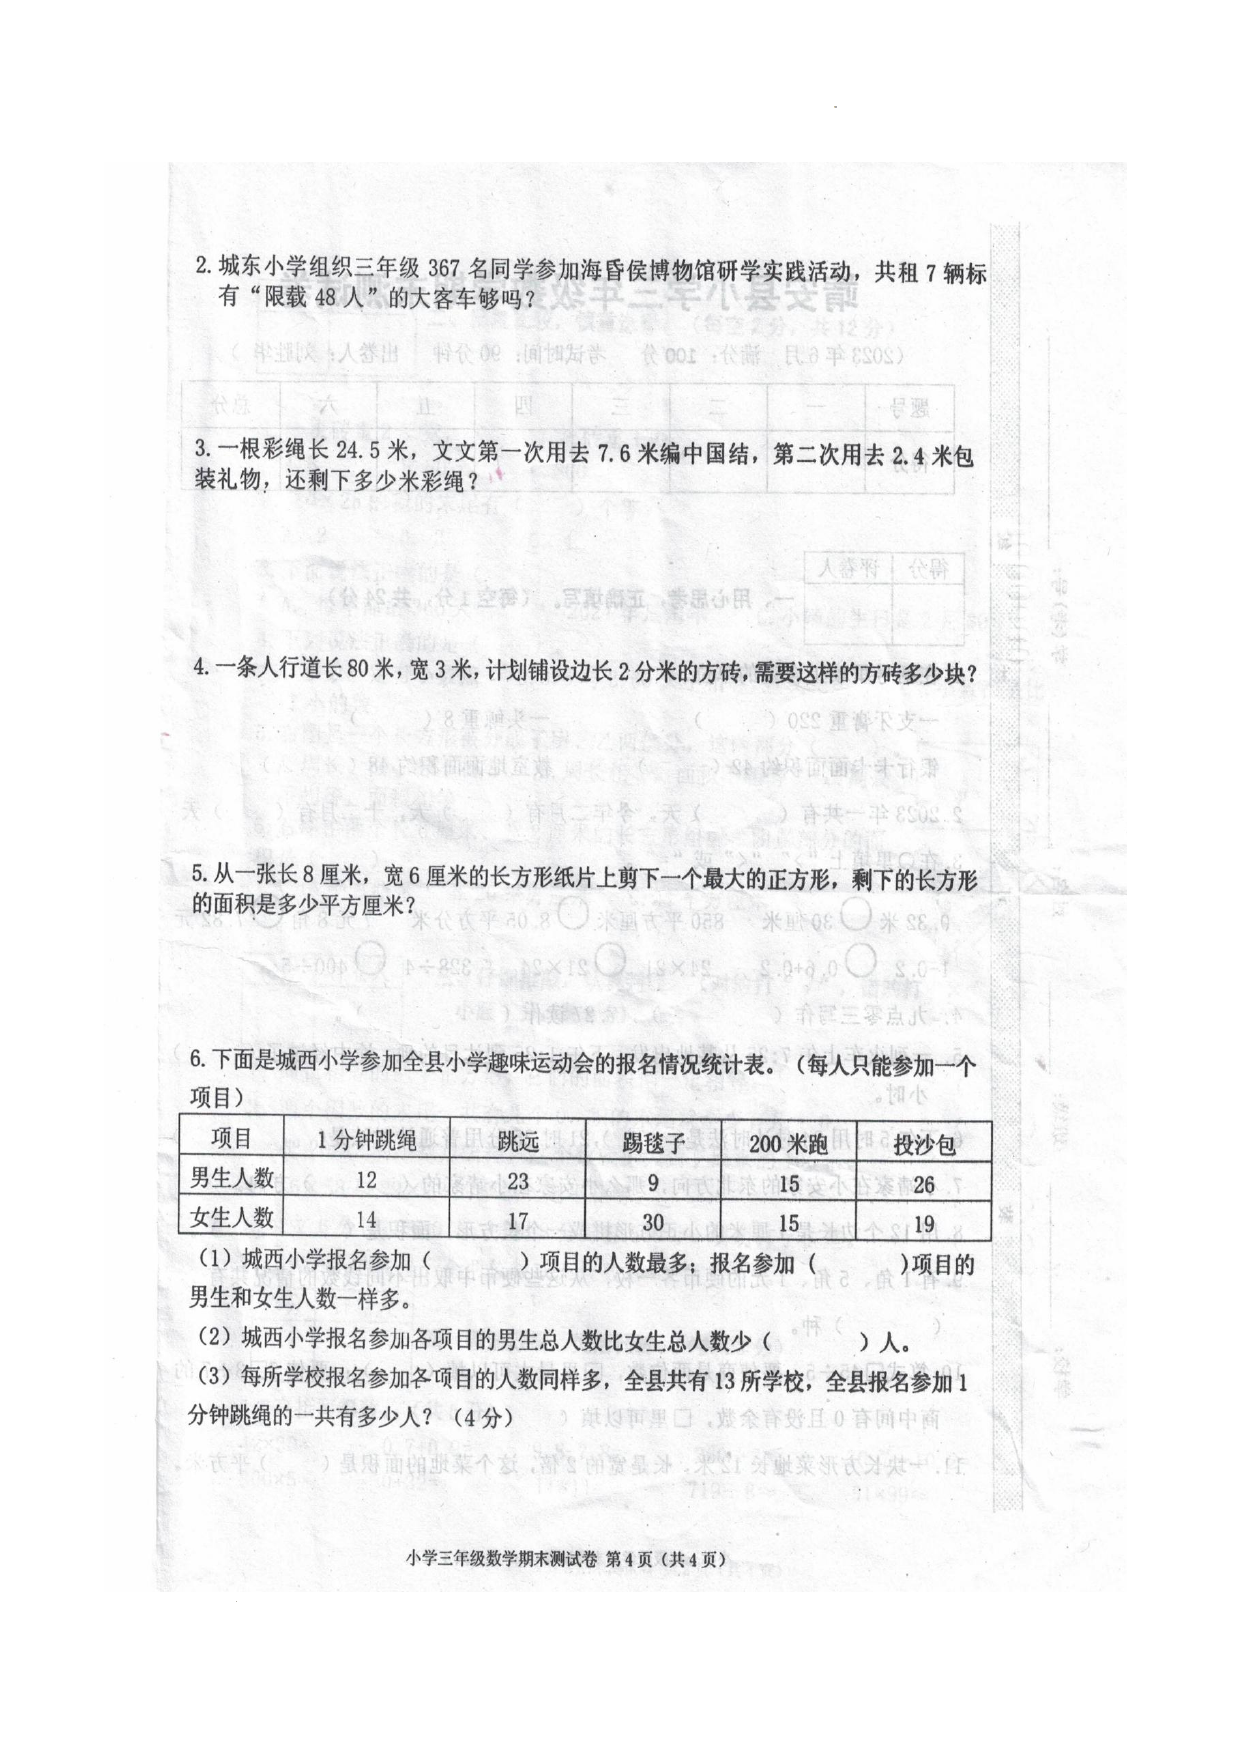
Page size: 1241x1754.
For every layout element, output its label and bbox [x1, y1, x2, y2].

picture [103, 162, 1127, 1592]
